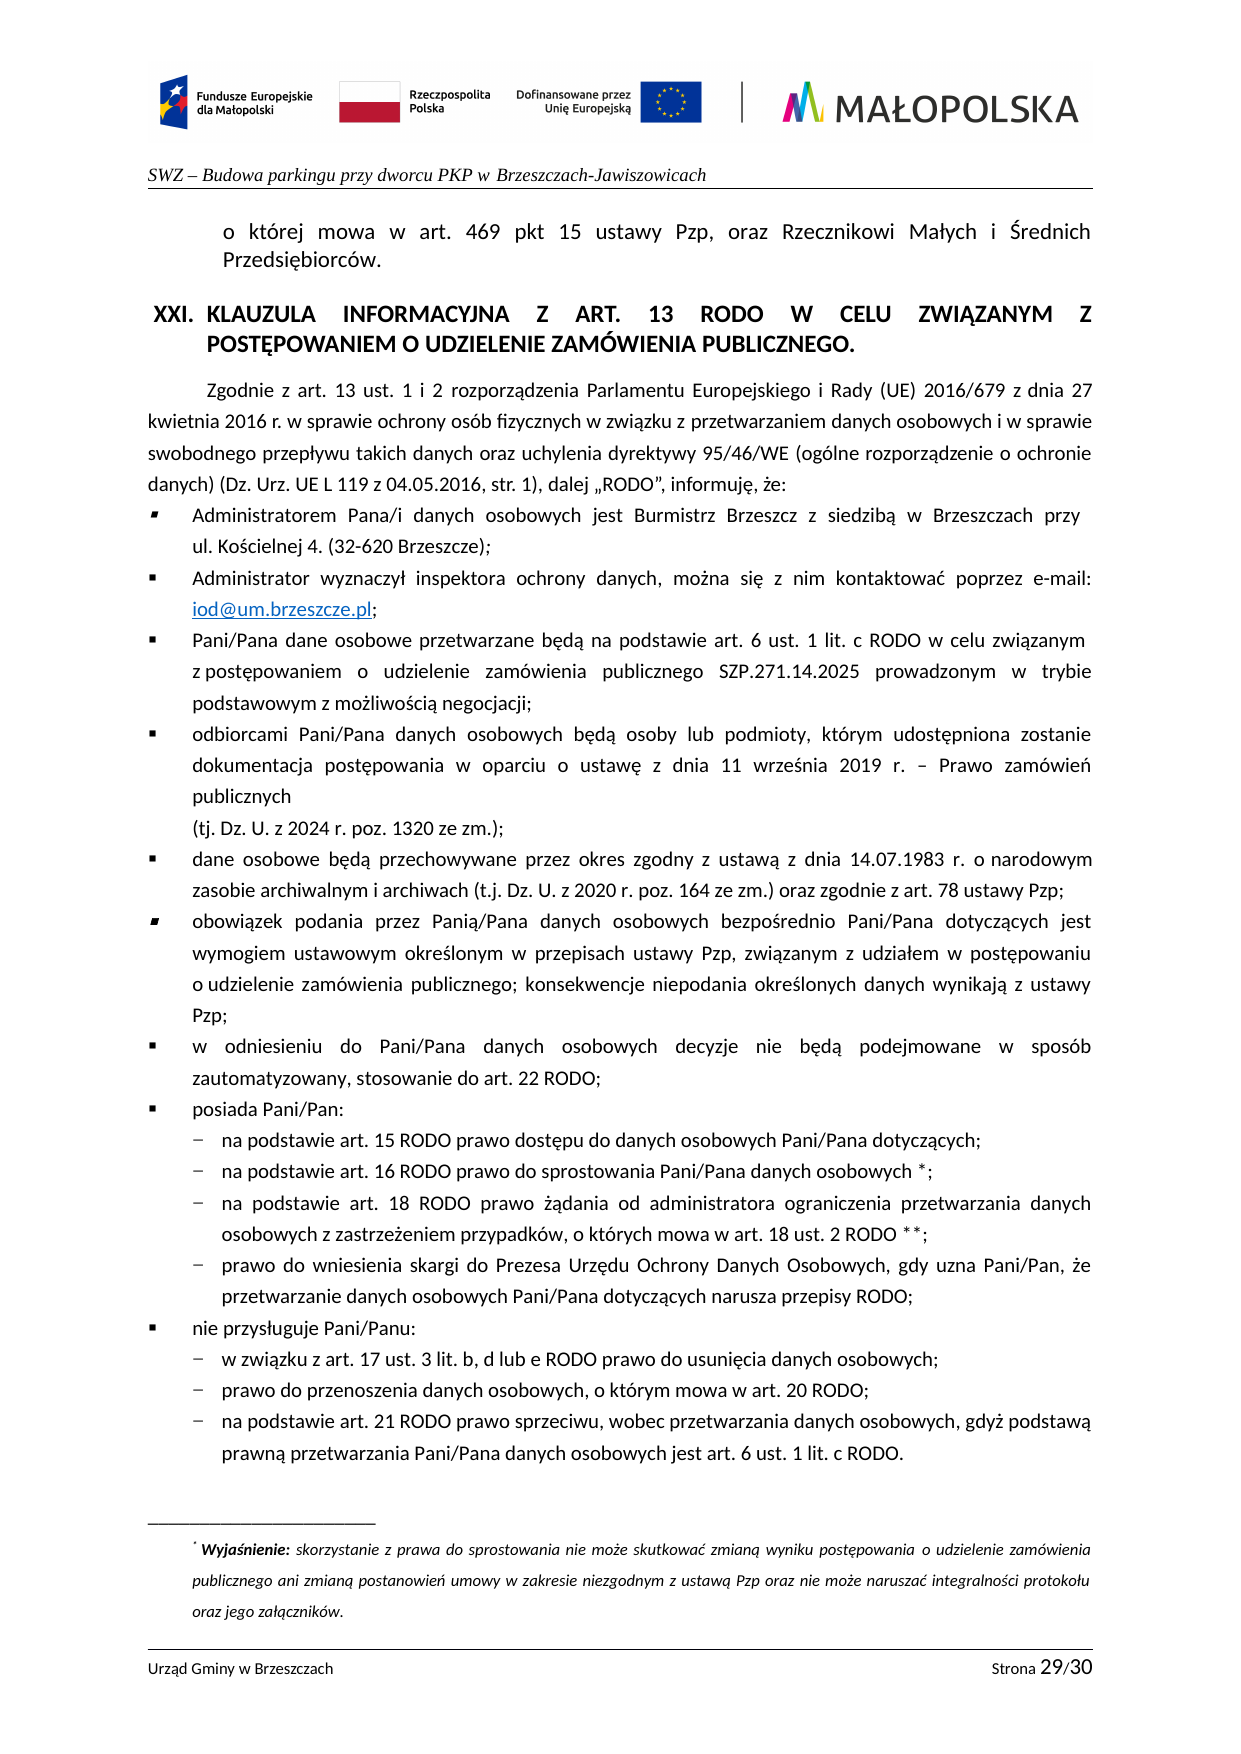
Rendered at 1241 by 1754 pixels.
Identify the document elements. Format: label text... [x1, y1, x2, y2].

text ______________________ [148, 1497, 1093, 1528]
list prawo do przenoszenia danych osobowych, o którym mowa w art. 20 RODO; [192, 1372, 1093, 1403]
list na podstawie art. 16 RODO prawo do sprostowania Pani/Pana danych osobowych *; [192, 1153, 1093, 1184]
list odbiorcami Pani/Pana danych osobowych będą osoby lub podmioty, którym udostępniona zostanie dokumentacja postępowania w oparciu o ustawę z dnia 11 września 2019 r. – Prawo zamówień publicznych (tj. Dz. U. z 2024 r. poz. 1320 ze zm.); [148, 715, 1093, 840]
list nie przysługuje Pani/Panu: [148, 1309, 1093, 1340]
list na podstawie art. 18 RODO prawo żądania od administratora ograniczenia przetwarzania danych osobowych z zastrzeżeniem przypadków, o których mowa w art. 18 ust. 2 RODO **; [192, 1184, 1093, 1247]
list Pani/Pana dane osobowe przetwarzane będą na podstawie art. 6 ust. 1 lit. c RODO w celu związanym z postępowaniem o udzielenie zamówienia publicznego SZP.271.14.2025 prowadzonym w trybie podstawowym z możliwością negocjacji; [148, 622, 1093, 715]
list Administratorem Pana/i danych osobowych jest Burmistrz Brzeszcz z siedzibą w Brzeszczach przy ul. Kościelnej 4. (32-620 Brzeszcze); [148, 497, 1093, 559]
list prawo do wniesienia skargi do Prezesa Urzędu Ochrony Danych Osobowych, gdy uzna Pani/Pan, że przetwarzanie danych osobowych Pani/Pana dotyczących narusza przepisy RODO; [192, 1247, 1093, 1309]
list * Wyjaśnienie: skorzystanie z prawa do sprostowania nie może skutkować zmianą wyniku postępowania o udzielenie zamówienia publicznego ani zmianą postanowień umowy w zakresie niezgodnym z ustawą Pzp oraz nie może naruszać integralności protokołu oraz jego załączników. [192, 1528, 1093, 1622]
list w związku z art. 17 ust. 3 lit. b, d lub e RODO prawo do usunięcia danych osobowych; [192, 1340, 1093, 1372]
picture [147, 61, 1093, 143]
list dane osobowe będą przechowywane przez okres zgodny z ustawą z dnia 14.07.1983 r. o narodowym zasobie archiwalnym i archiwach (t.j. Dz. U. z 2020 r. poz. 164 ze zm.) oraz zgodnie z art. 78 ustawy Pzp; [148, 840, 1093, 903]
list posiada Pani/Pan: [148, 1090, 1093, 1122]
subtitle KLAUZULA INFORMACYJNA Z ART. 13 RODO W CELU ZWIĄZANYM Z POSTĘPOWANIEM O UDZIELENIE ZAMÓWIENIA PUBLICZNEGO. [153, 298, 1093, 359]
text Zgodnie z art. 13 ust. 1 i 2 rozporządzenia Parlamentu Europejskiego i Rady (UE) 2016/679 z dnia 27 kwietnia 2016 r. w sprawie ochrony osób fizycznych w związku z przetwarzaniem danych osobowych i w sprawie swobodnego przepływu takich danych oraz uchylenia dyrektywy 95/46/WE (ogólne rozporządzenie o ochronie danych) (Dz. Urz. UE L 119 z 04.05.2016, str. 1), dalej „RODO”, informuję, że: [148, 372, 1093, 497]
list obowiązek podania przez Panią/Pana danych osobowych bezpośrednio Pani/Pana dotyczących jest wymogiem ustawowym określonym w przepisach ustawy Pzp, związanym z udziałem w postępowaniu o udzielenie zamówienia publicznego; konsekwencje niepodania określonych danych wynikają z ustawy Pzp; [148, 903, 1093, 1028]
list w odniesieniu do Pani/Pana danych osobowych decyzje nie będą podejmowane w sposób zautomatyzowany, stosowanie do art. 22 RODO; [148, 1028, 1093, 1090]
list Administrator wyznaczył inspektora ochrony danych, można się z nim kontaktować poprzez e-mail: iod@um.brzeszcze.pl; [148, 559, 1093, 622]
list na podstawie art. 21 RODO prawo sprzeciwu, wobec przetwarzania danych osobowych, gdyż podstawą prawną przetwarzania Pani/Pana danych osobowych jest art. 6 ust. 1 lit. c RODO. [192, 1403, 1093, 1465]
list na podstawie art. 15 RODO prawo dostępu do danych osobowych Pani/Pana dotyczących; [192, 1122, 1093, 1153]
